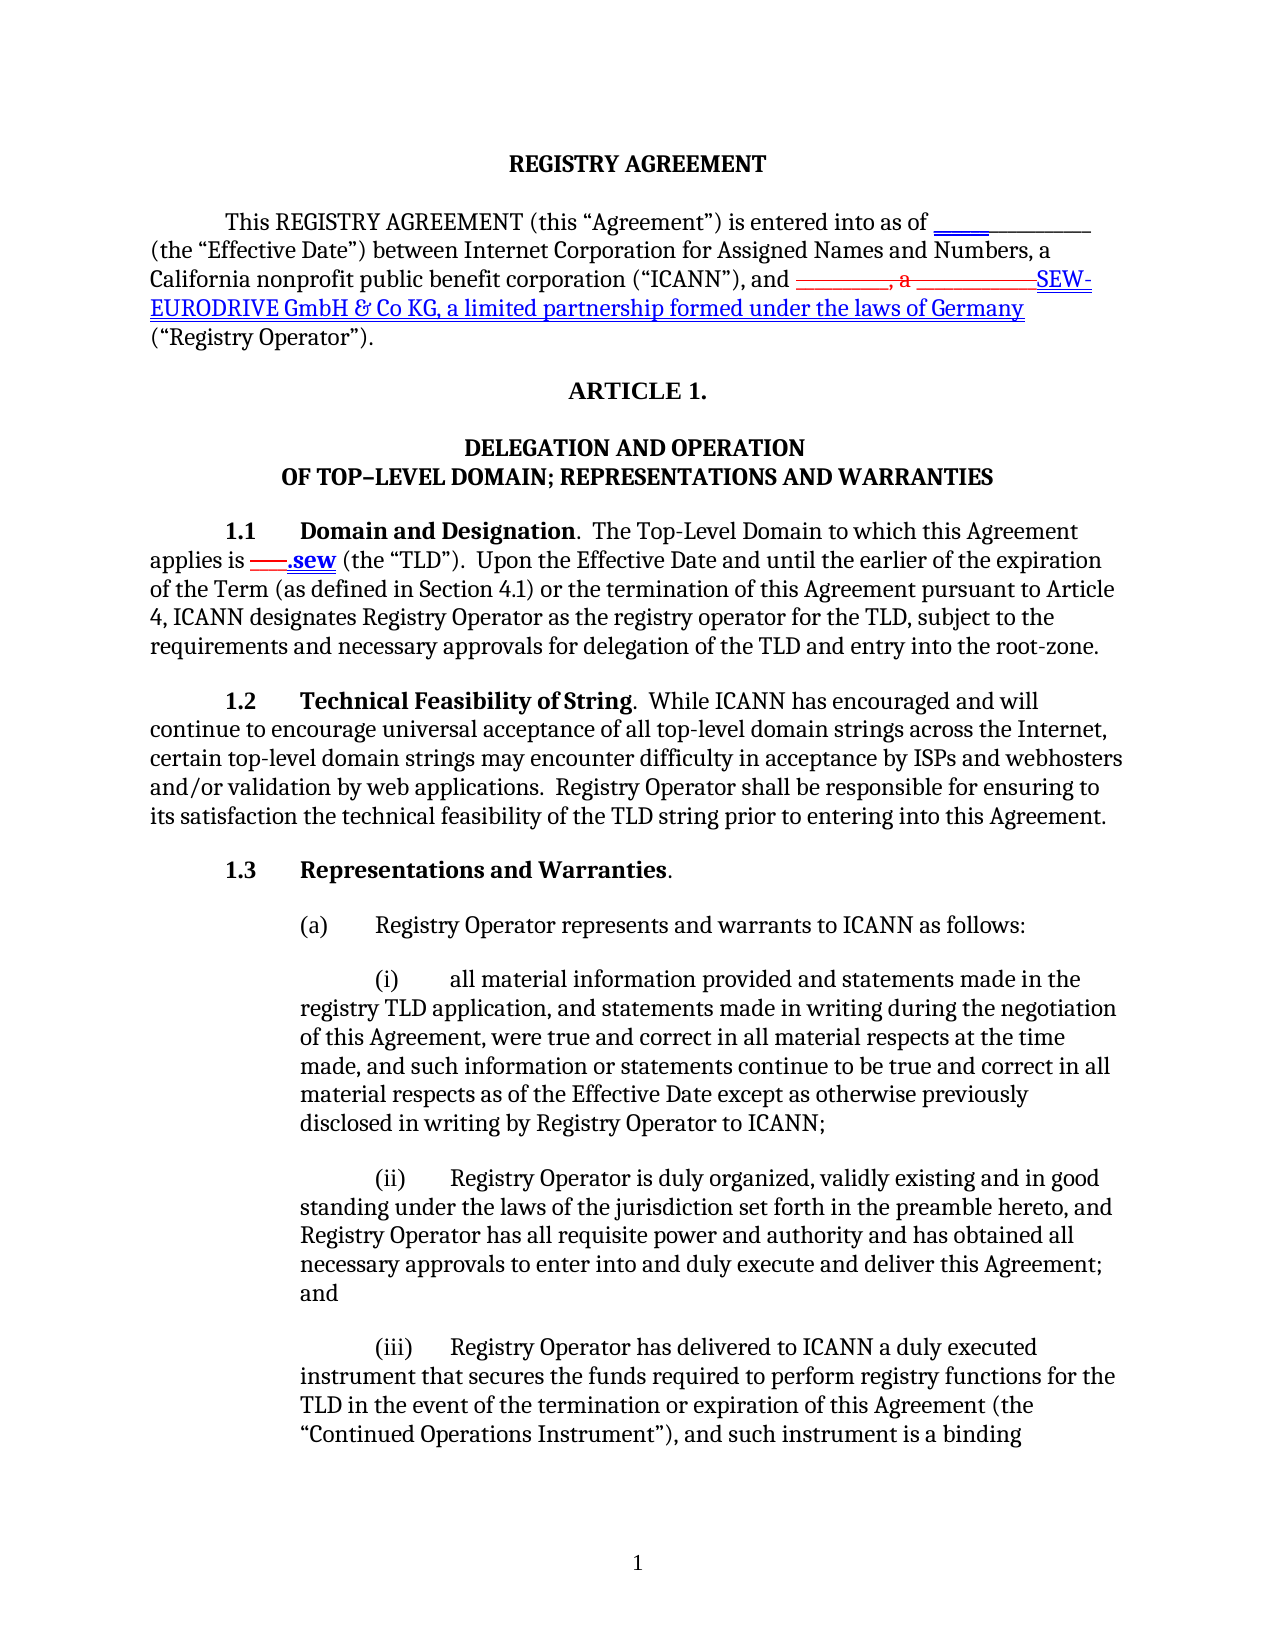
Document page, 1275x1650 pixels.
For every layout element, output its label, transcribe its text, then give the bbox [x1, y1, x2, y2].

text This REGISTRY AGREEMENT (this “Agreement”) is entered into as of _________________ (the “Effective Date”) between Internet Corporation for Assigned Names and Numbers, a California nonprofit public benefit corporation (“ICANN”), and __________, a _____________SEW-EURODRIVE GmbH & Co KG, a limited partnership formed under the laws of Germany (“Registry Operator”). [150, 207, 1125, 351]
text DELEGATION AND OPERATION OF TOP–LEVEL DOMAIN; REPRESENTATIONS AND WARRANTIES [150, 376, 1125, 491]
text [300, 1332, 1125, 1448]
text Registry Operator represents and warrants to ICANN as follows: [150, 910, 1125, 939]
text Domain and Designation. The Top-Level Domain to which this Agreement applies is ____.sew (the “TLD”). Upon the Effective Date and until the earlier of the expiration of the Term (as defined in Section 4.1) or the termination of this Agreement pursuant to Article 4, ICANN designates Registry Operator as the registry operator for the TLD, subject to the requirements and necessary approvals for delegation of the TLD and entry into the root-zone. [150, 516, 1125, 661]
text Registry Operator is duly organized, validly existing and in good standing under the laws of the jurisdiction set forth in the preamble hereto, and Registry Operator has all requisite power and authority and has obtained all necessary approvals to enter into and duly execute and deliver this Agreement; and [300, 1163, 1125, 1307]
title REGISTRY AGREEMENT [150, 150, 1125, 179]
text Technical Feasibility of String. While ICANN has encouraged and will continue to encourage universal acceptance of all top-level domain strings across the Internet, certain top-level domain strings may encounter difficulty in acceptance by ISPs and webhosters and/or validation by web applications. Registry Operator shall be responsible for ensuring to its satisfaction the technical feasibility of the TLD string prior to entering into this Agreement. [150, 686, 1125, 830]
text all material information provided and statements made in the registry TLD application, and statements made in writing during the negotiation of this Agreement, were true and correct in all material respects at the time made, and such information or statements continue to be true and correct in all material respects as of the Effective Date except as otherwise previously disclosed in writing by Registry Operator to ICANN; [300, 964, 1125, 1138]
text Representations and Warranties. [150, 855, 1125, 885]
